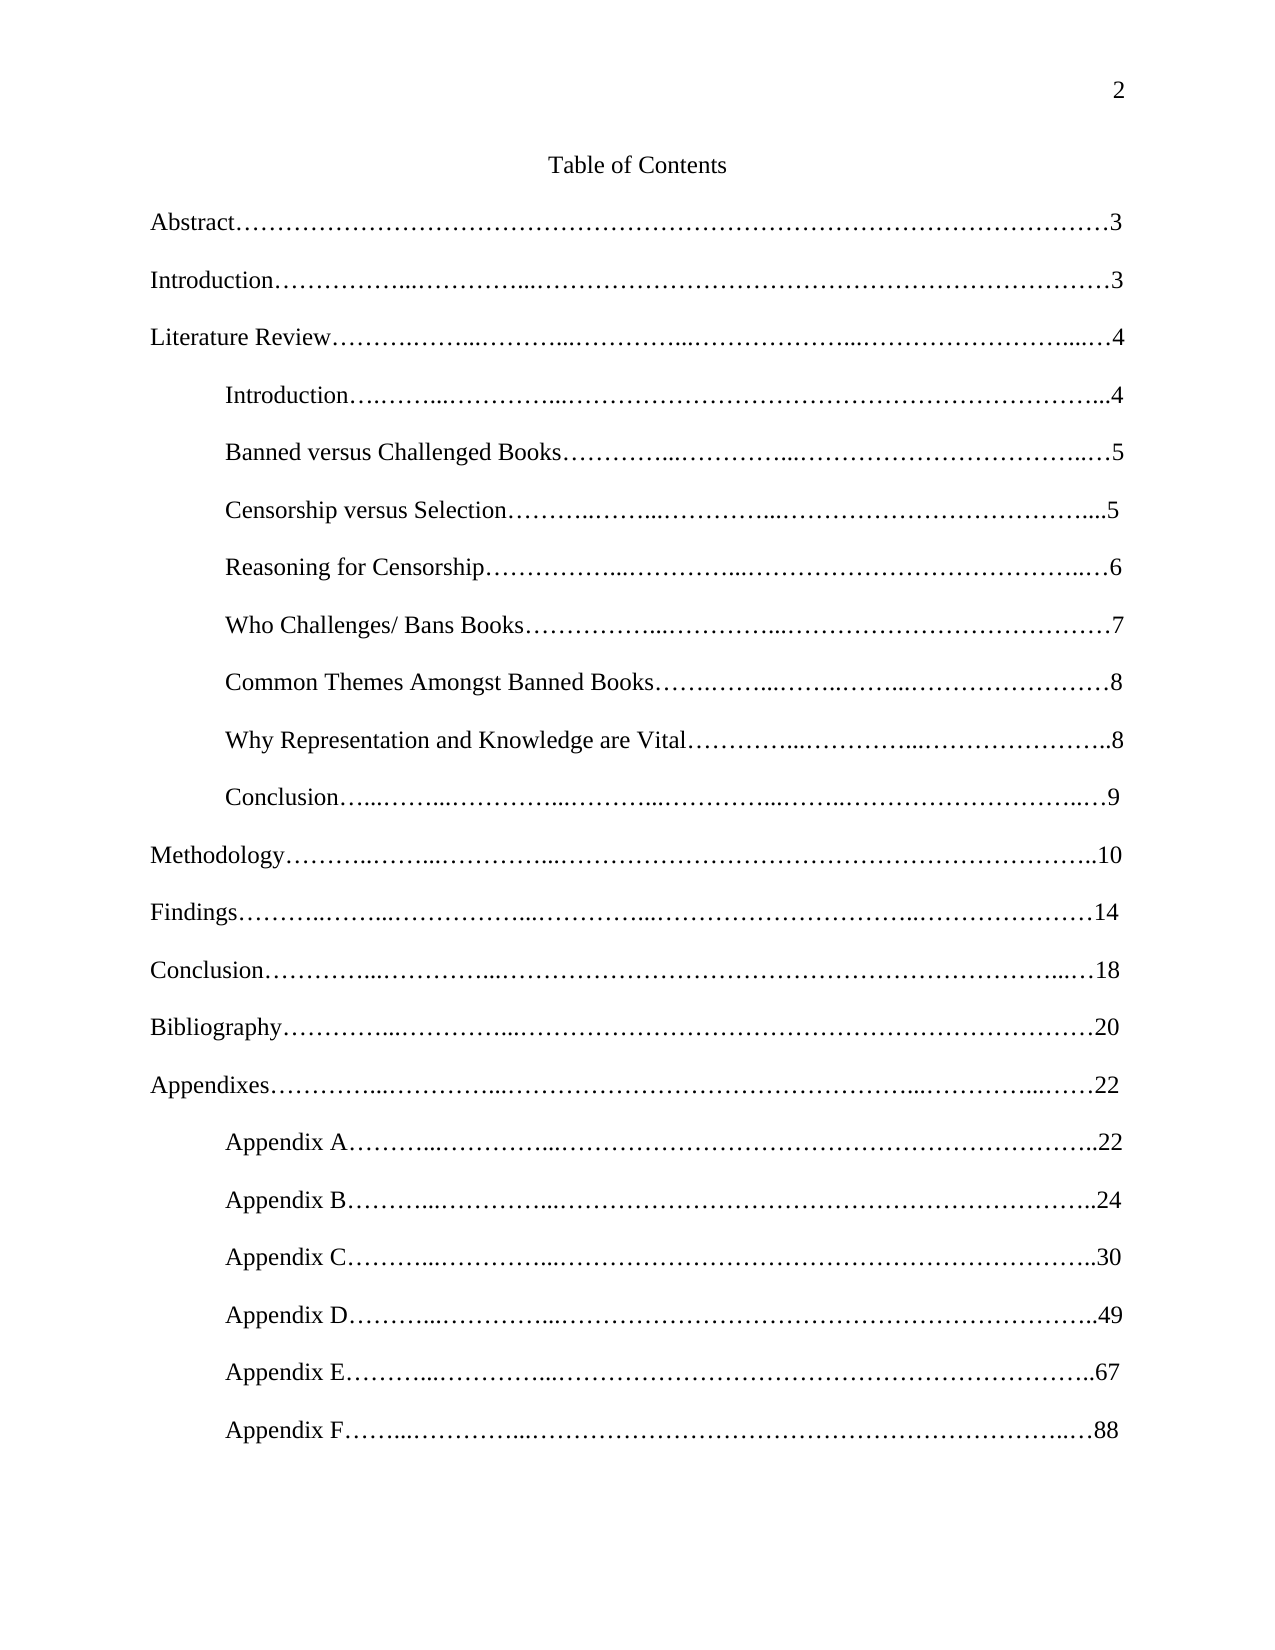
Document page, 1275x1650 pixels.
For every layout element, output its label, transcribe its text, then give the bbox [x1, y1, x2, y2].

text Conclusion…………...…………...…………………………………………………………...…18 [150, 955, 1125, 984]
text Reasoning for Censorship……………...…………...…………………………………..…6 [150, 552, 1125, 581]
text Banned versus Challenged Books…………...…………...……………………………..…5 [150, 437, 1125, 466]
text Conclusion…...……...…………...………...…………...……..………………………..…9 [150, 782, 1125, 811]
text Appendix B………...…………...………………………………………………………..24 [150, 1185, 1125, 1214]
text Appendix C………...…………...………………………………………………………..30 [150, 1242, 1125, 1271]
text Appendix E………...…………...………………………………………………………..67 [150, 1357, 1125, 1386]
text Appendix F……...…………...………………………………………………………..…88 [150, 1415, 1125, 1444]
text Introduction….……...…………...………………………………………………………...4 [150, 380, 1125, 409]
text Table of Contents [150, 150, 1125, 179]
text Appendix A………...…………...………………………………………………………..22 [150, 1127, 1125, 1156]
text Appendixes…………...…………...…………………………………………...…………...……22 [150, 1070, 1125, 1099]
text Literature Review……….……...………...…………...………………...……………………....…4 [150, 322, 1125, 351]
text Censorship versus Selection………..……...…………...………………………………....5 [150, 495, 1125, 524]
text Abstract……………………………………………………………………………………………3 [150, 207, 1125, 236]
text Why Representation and Knowledge are Vital…………...…………...…………………..8 [150, 725, 1125, 754]
text Common Themes Amongst Banned Books…….……...……..……...……………………8 [150, 667, 1125, 696]
text Introduction……………...…………...……………………………………………………………3 [150, 265, 1125, 294]
text Appendix D………...…………...………………………………………………………..49 [150, 1300, 1125, 1329]
text Findings………..……...……………...…………...…………………………..…………………14 [150, 897, 1125, 926]
text Methodology………..……...…………...………………………………………………………..10 [150, 840, 1125, 869]
text Who Challenges/ Bans Books……………...…………...…………………………………7 [150, 610, 1125, 639]
text Bibliography…………...…………...……………………………………………………………20 [150, 1012, 1125, 1041]
